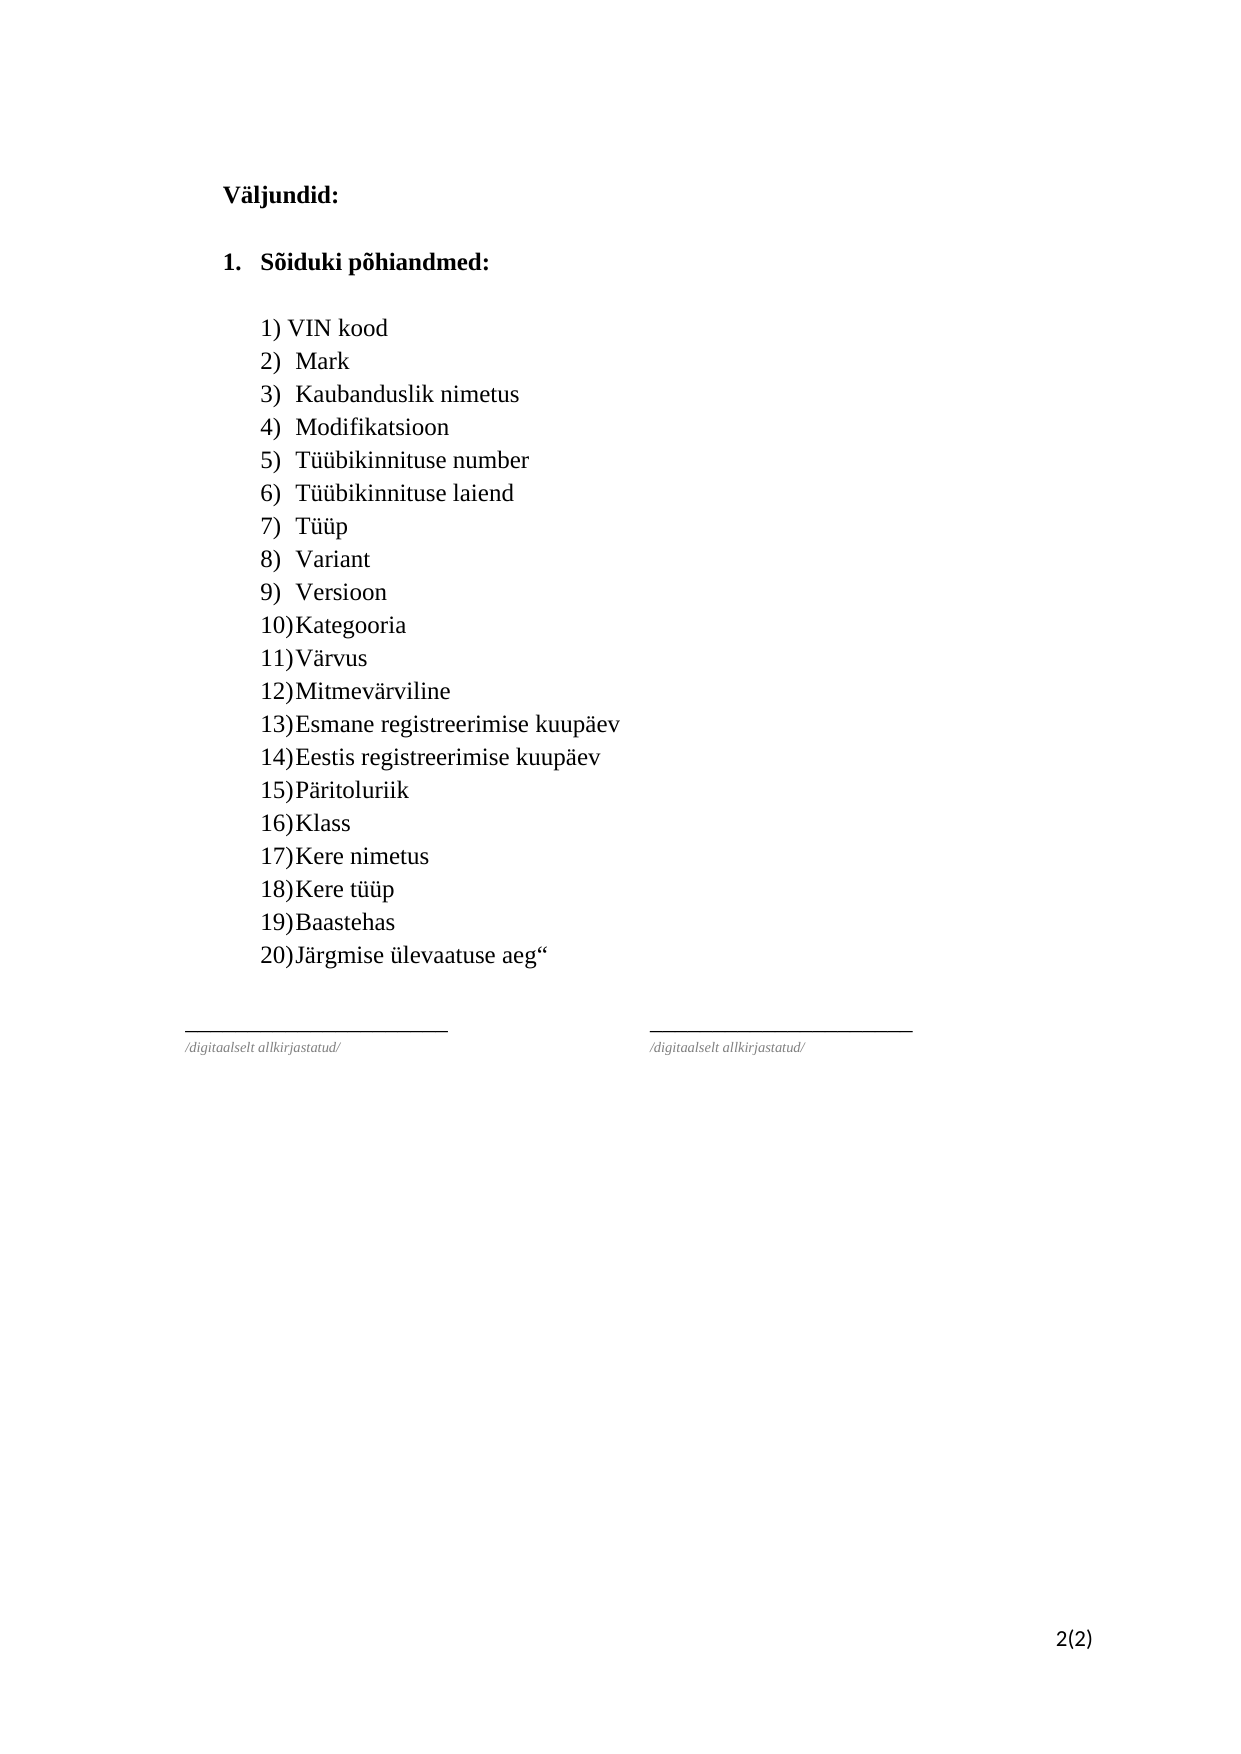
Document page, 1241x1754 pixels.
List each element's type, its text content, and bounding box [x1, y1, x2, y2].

text 13) Esmane registreerimise kuupäev [260, 709, 1093, 738]
text 4) Modifikatsioon [260, 412, 1093, 441]
text 12) Mitmevärviline [260, 676, 1093, 705]
text 7) Tüüp [260, 511, 1093, 539]
text 2) Mark [260, 346, 1093, 374]
text 19) Baastehas [260, 907, 1093, 936]
text 10) Kategooria [260, 610, 1093, 639]
text 9) Versioon [260, 577, 1093, 606]
text _____________________ _____________________ [185, 1006, 1093, 1035]
text 17) Kere nimetus [260, 841, 1093, 870]
text 6) Tüübikinnituse laiend [260, 478, 1093, 507]
text 3) Kaubanduslik nimetus [260, 379, 1093, 407]
text 1) VIN kood [260, 313, 1093, 341]
text Väljundid: [223, 181, 1093, 209]
text 20) Järgmise ülevaatuse aeg“ [260, 940, 1093, 969]
text 14) Eestis registreerimise kuupäev [260, 742, 1093, 771]
text 18) Kere tüüp [260, 874, 1093, 903]
list Sõiduki põhiandmed: [223, 247, 1093, 275]
text 16) Klass [260, 808, 1093, 837]
text 5) Tüübikinnituse number [260, 445, 1093, 473]
text 8) Variant [260, 544, 1093, 573]
text 11) Värvus [260, 643, 1093, 672]
text /digitaalselt allkirjastatud/ /digitaalselt allkirjastatud/ [185, 1039, 1093, 1068]
text 15) Päritoluriik [260, 775, 1093, 804]
